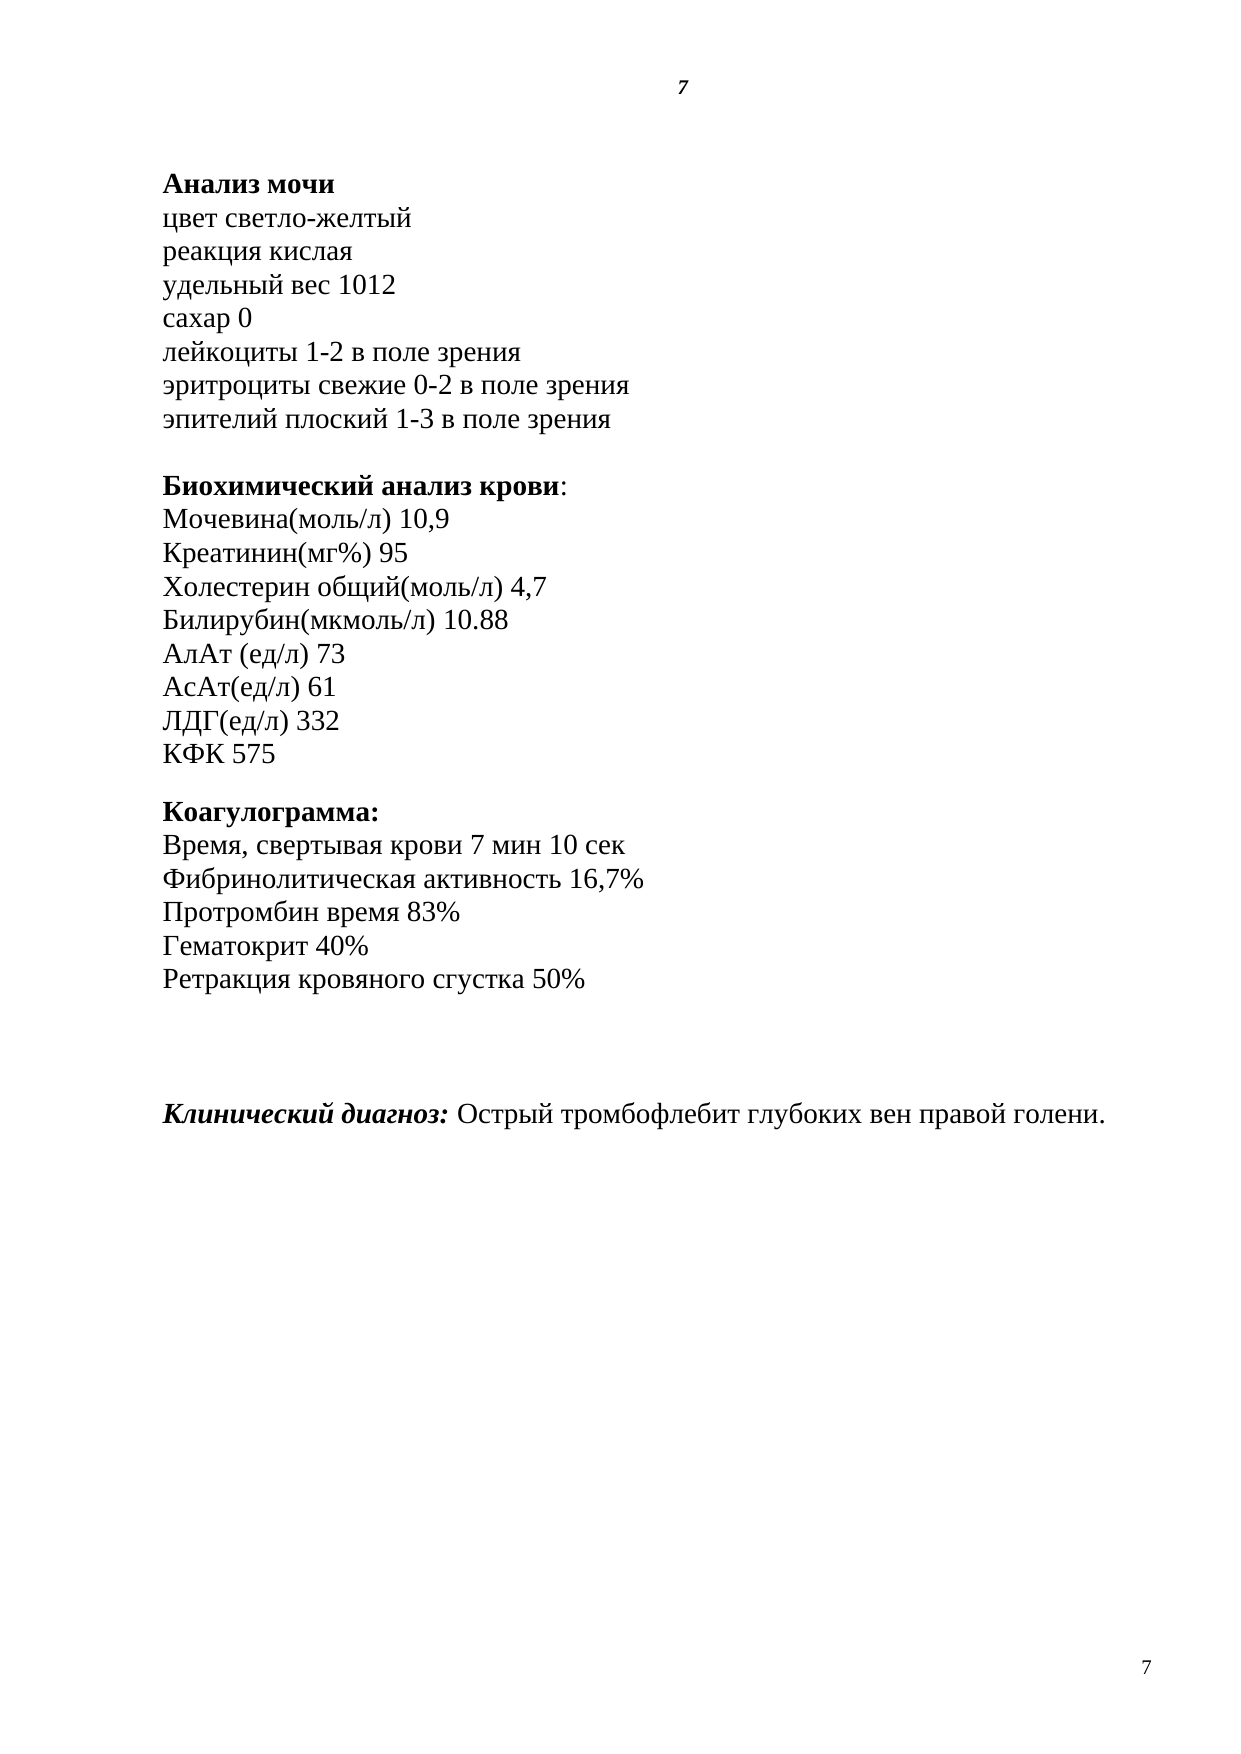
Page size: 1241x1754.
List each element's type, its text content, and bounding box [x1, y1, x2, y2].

text Мочевина(моль/л) 10,9 [162, 502, 1152, 535]
text удельный вес 1012 [162, 267, 1152, 300]
text реакция кислая [162, 233, 1152, 267]
text эпителий плоский 1-3 в поле зрения [162, 401, 1152, 434]
text цвет светло-желтый [162, 200, 1152, 233]
text эритроциты свежие 0-2 в поле зрения [162, 367, 1152, 401]
text Коагулограмма: [162, 794, 1152, 827]
subtitle КФК 575 [162, 736, 1152, 770]
text Фибринолитическая активность 16,7% [162, 861, 1152, 894]
text Клинический диагноз: Острый тромбофлебит глубоких вен правой голени. [162, 1096, 1152, 1129]
text АсАт(ед/л) 61 [162, 669, 1152, 703]
text Билирубин(мкмоль/л) 10.88 [162, 602, 1152, 636]
text Креатинин(мг%) 95 [162, 535, 1152, 569]
text лейкоциты 1-2 в поле зрения [162, 334, 1152, 367]
subtitle Анализ мочи [162, 166, 1152, 200]
text Холестерин общий(моль/л) 4,7 [162, 569, 1152, 602]
text Биохимический анализ крови: [162, 468, 1152, 502]
text Гематокрит 40% [162, 928, 1152, 962]
text Протромбин время 83% [162, 894, 1152, 928]
text сахар 0 [162, 300, 1152, 334]
text ЛДГ(ед/л) 332 [162, 703, 1152, 736]
text Ретракция кровяного сгустка 50% [162, 962, 1152, 995]
text Время, свертывая крови 7 мин 10 сек [162, 827, 1152, 861]
text АлАт (ед/л) 73 [162, 636, 1152, 669]
